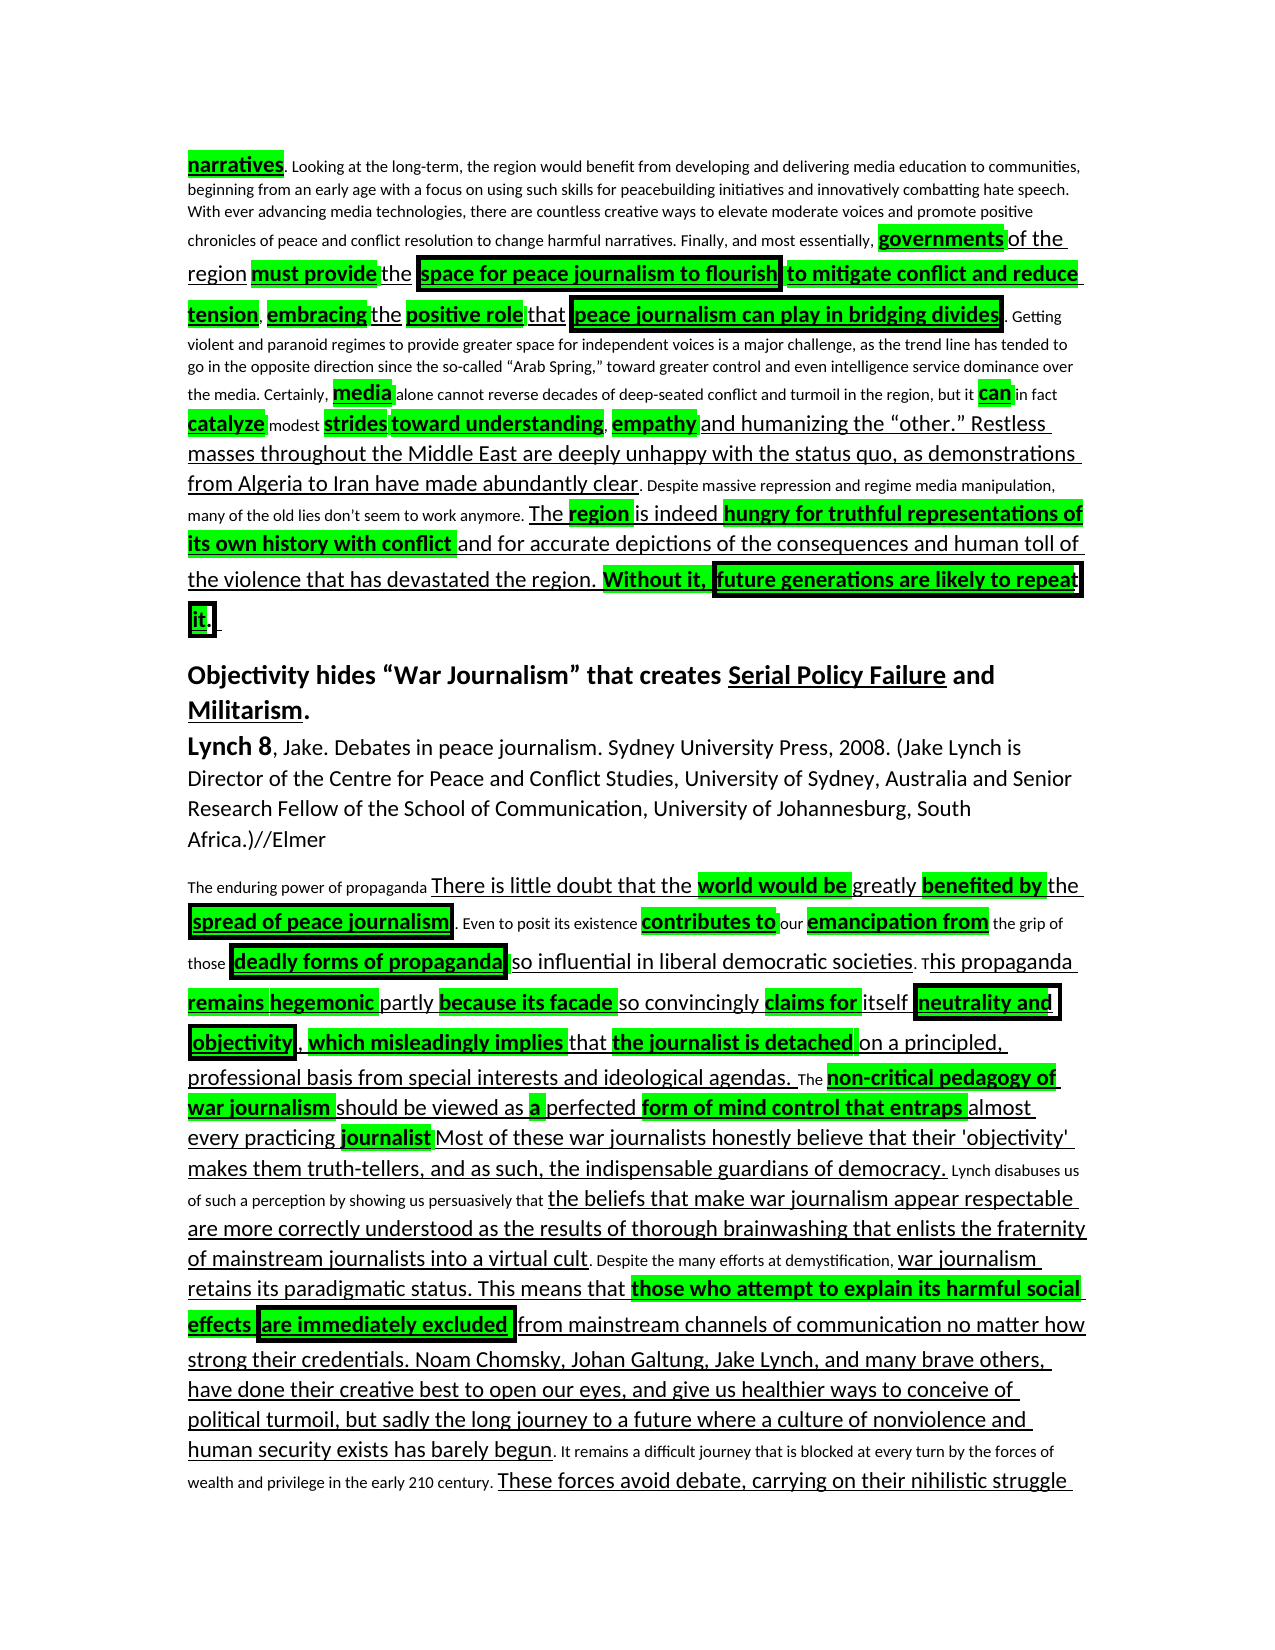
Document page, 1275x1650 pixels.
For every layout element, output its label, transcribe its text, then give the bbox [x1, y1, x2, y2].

text Lynch 8, Jake. Debates in peace journalism. Sydney University Press, 2008. (Jake Lynch is Director of the Centre for Peace and Conflict Studies, University of Sydney, Australia and Senior Research Fellow of the School of Communication, University of Johannesburg, South Africa.)//Elmer [187, 729, 1087, 853]
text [187, 1239, 1087, 1494]
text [187, 150, 1087, 638]
subtitle Objectivity hides “War Journalism” that creates Serial Policy Failure and Militarism. [187, 658, 1087, 726]
